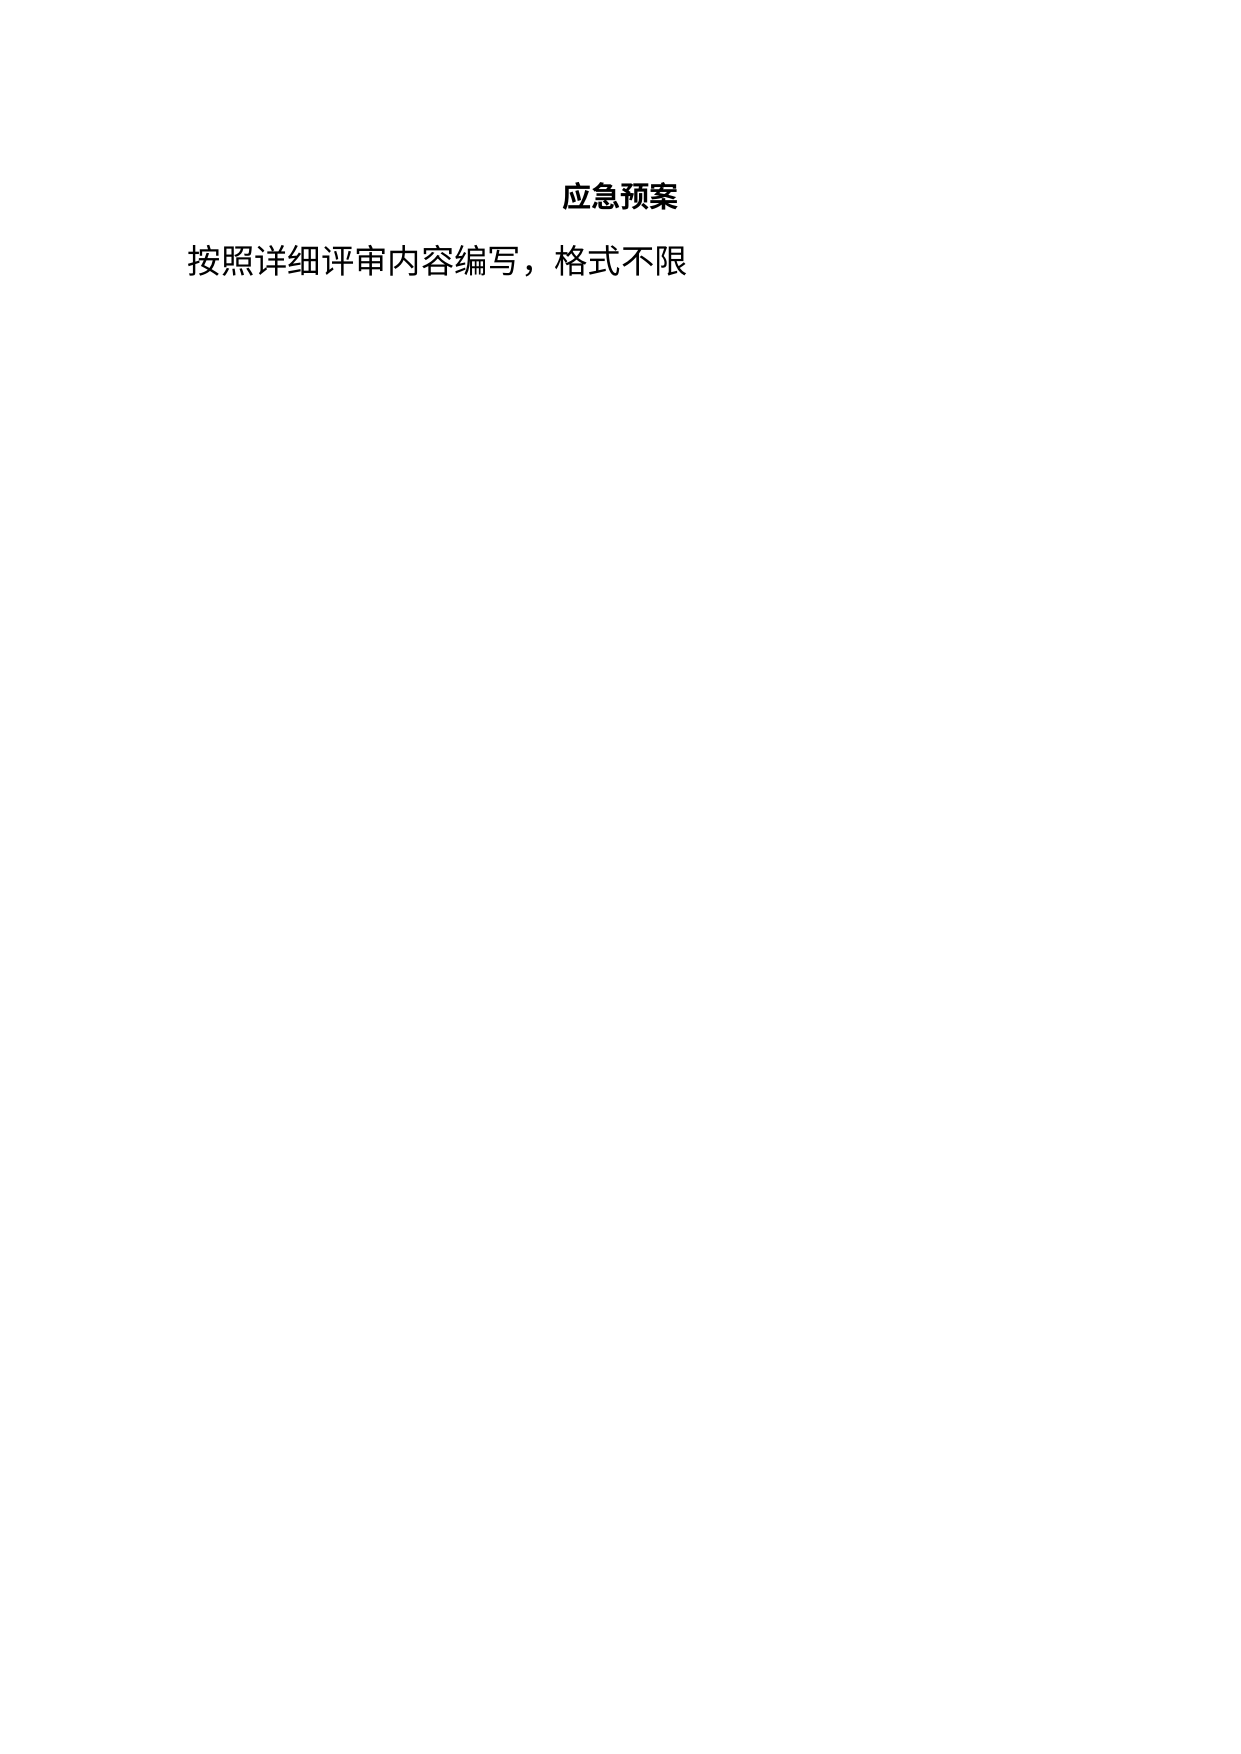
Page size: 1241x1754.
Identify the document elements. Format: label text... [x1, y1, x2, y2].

text 应急预案 [187, 162, 1053, 227]
text 按照详细评审内容编写，格式不限 [187, 227, 1053, 292]
